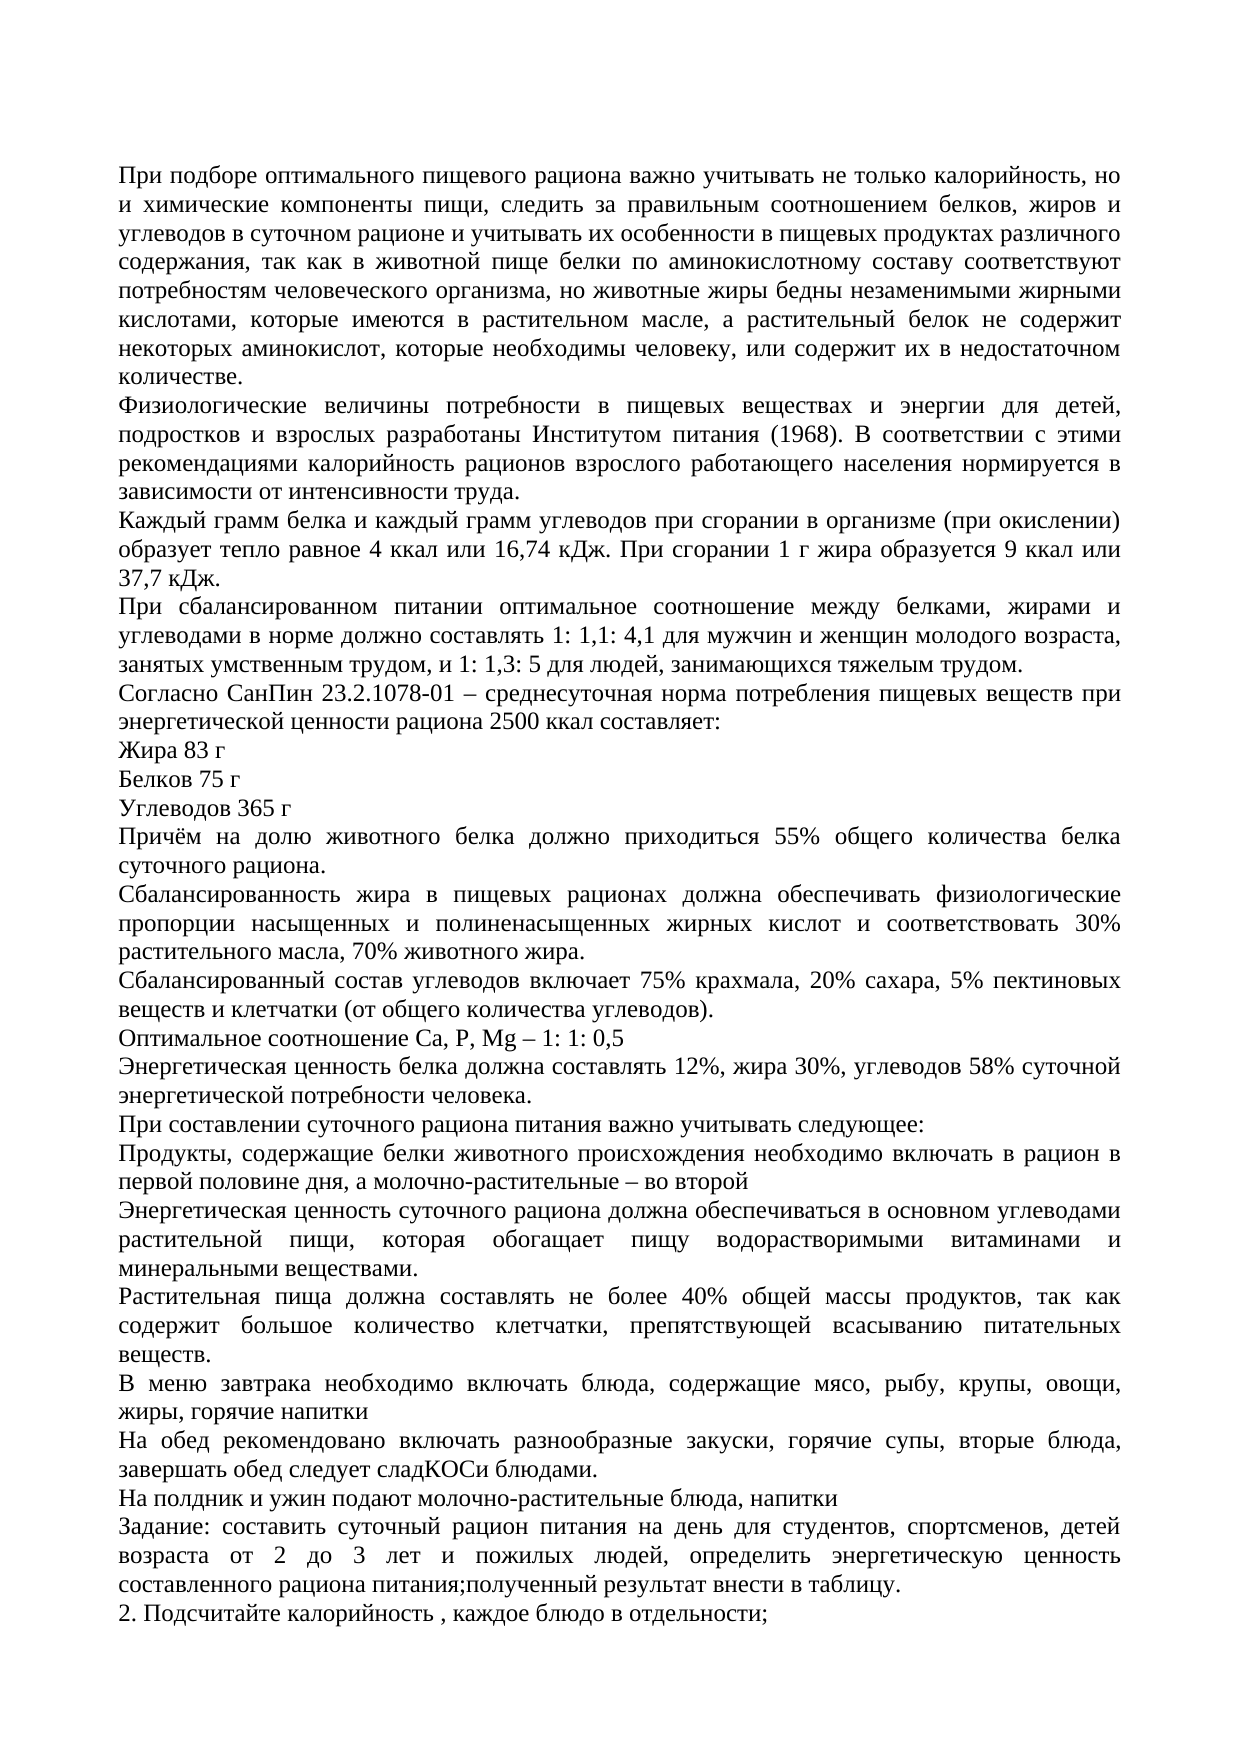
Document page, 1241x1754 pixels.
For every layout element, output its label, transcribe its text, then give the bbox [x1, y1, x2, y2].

text При подборе оптимального пищевого рациона важно учитывать не только калорийность, но и химические компоненты пищи, следить за правильным соотношением белков, жиров и углеводов в суточном рационе и учитывать их особенности в пищевых продуктах различного содержания, так как в животной пище белки по аминокислотному составу соответствуют потребностям человеческого организма, но животные жиры бедны незаменимыми жирными кислотами, которые имеются в растительном масле, а растительный белок не содержит некоторых аминокислот, которые необходимы человеку, или содержит их в недостаточном количестве. [118, 160, 1122, 390]
text Углеводов 365 г [118, 793, 1122, 821]
text На обед рекомендовано включать разнообразные закуски, горячие супы, вторые блюда, завершать обед следует сладКОСи блюдами. [118, 1425, 1122, 1483]
text Сбалансированность жира в пищевых рационах должна обеспечивать физиологические пропорции насыщенных и полиненасыщенных жирных кислот и соответствовать 30% растительного масла, 70% животного жира. [118, 879, 1122, 965]
text Причём на долю животного белка должно приходиться 55% общего количества белка суточного рациона. [118, 821, 1122, 879]
text Белков 75 г [118, 764, 1122, 793]
text Жира 83 г [118, 735, 1122, 764]
text При сбалансированном питании оптимальное соотношение между белками, жирами и углеводами в норме должно составлять 1: 1,1: 4,1 для мужчин и женщин молодого возраста, занятых умственным трудом, и 1: 1,3: 5 для людей, занимающихся тяжелым трудом. [118, 591, 1122, 678]
text Задание: составить суточный рацион питания на день для студентов, спортсменов, детей возраста от 2 до 3 лет и пожилых людей, определить энергетическую ценность составленного рациона питания;полученный результат внести в таблицу. [118, 1511, 1122, 1598]
text Согласно СанПин 23.2.1078-01 – среднесуточная норма потребления пищевых веществ при энергетической ценности рациона 2500 ккал составляет: [118, 678, 1122, 735]
text Сбалансированный состав углеводов включает 75% крахмала, 20% сахара, 5% пектиновых веществ и клетчатки (от общего количества углеводов). [118, 965, 1122, 1023]
text Каждый грамм белка и каждый грамм углеводов при сгорании в организме (при окислении) образует тепло равное 4 ккал или 16,74 кДж. При сгорании 1 г жира образуется 9 ккал или 37,7 кДж. [118, 505, 1122, 591]
text В меню завтрака необходимо включать блюда, содержащие мясо, рыбу, крупы, овощи, жиры, горячие напитки [118, 1368, 1122, 1425]
text Энергетическая ценность белка должна составлять 12%, жира 30%, углеводов 58% суточной энергетической потребности человека. [118, 1051, 1122, 1109]
text Энергетическая ценность суточного рациона должна обеспечиваться в основном углеводами растительной пищи, которая обогащает пищу водорастворимыми витаминами и минеральными веществами. [118, 1195, 1122, 1281]
text При составлении суточного рациона питания важно учитывать следующее: [118, 1109, 1122, 1138]
text Физиологические величины потребности в пищевых веществах и энергии для детей, подростков и взрослых разработаны Институтом питания (1968). В соответствии с этими рекомендациями калорийность рационов взрослого работающего населения нормируется в зависимости от интенсивности труда. [118, 390, 1122, 505]
text Растительная пища должна составлять не более 40% общей массы продуктов, так как содержит большое количество клетчатки, препятствующей всасыванию питательных веществ. [118, 1281, 1122, 1368]
text Продукты, содержащие белки животного происхождения необходимо включать в рацион в первой половине дня, а молочно-растительные – во второй [118, 1138, 1122, 1195]
text Оптимальное соотношение Ca, P, Mg – 1: 1: 0,5 [118, 1023, 1122, 1051]
text 2. Подсчитайте калорийность , каждое блюдо в отдельности; [118, 1598, 1122, 1626]
text На полдник и ужин подают молочно-растительные блюда, напитки [118, 1483, 1122, 1511]
